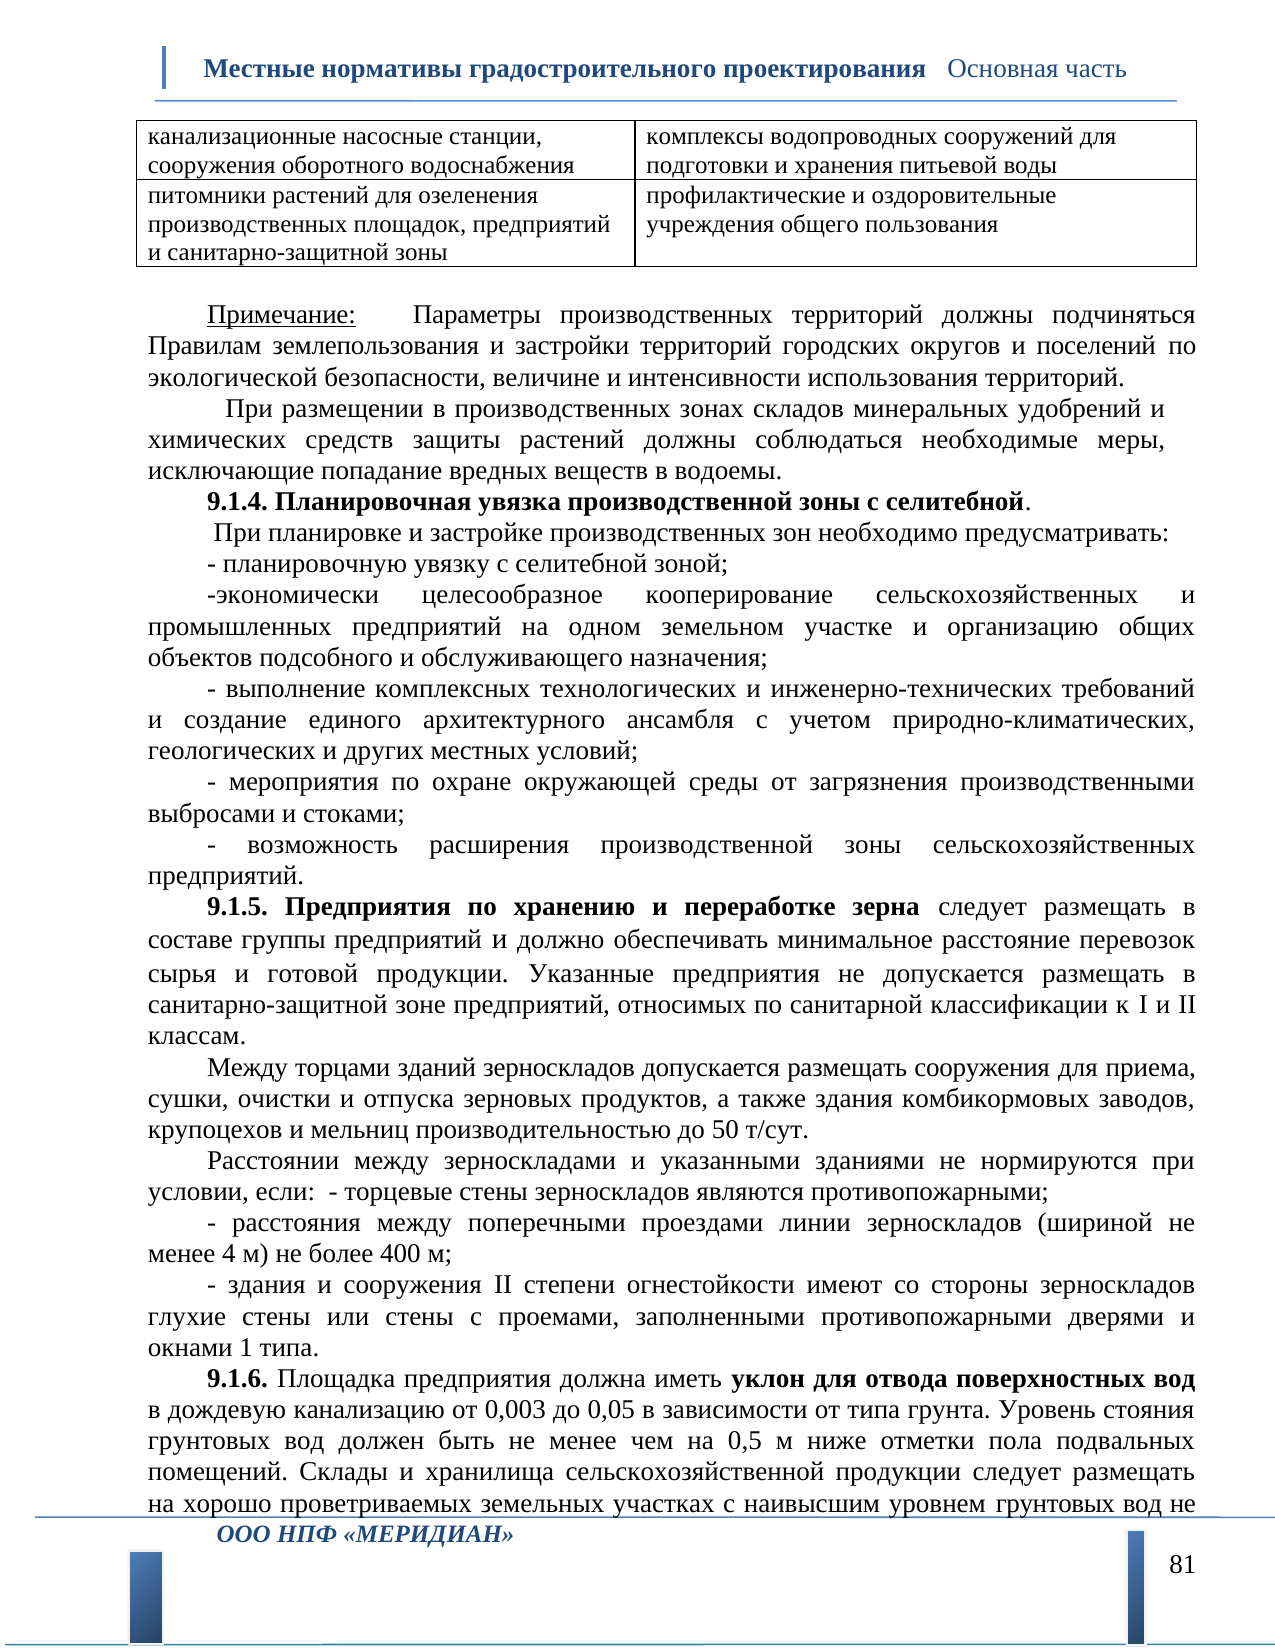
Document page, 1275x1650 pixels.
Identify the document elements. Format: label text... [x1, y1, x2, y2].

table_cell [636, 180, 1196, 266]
text - возможность расширения производственной зоны сельскохозяйственных предприятий. [148, 828, 1196, 890]
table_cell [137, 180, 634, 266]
text - здания и сооружения II степени огнестойкости имеют со стороны зерноскладов глухие стены или стены с проемами, заполненными противопожарными дверями и окнами 1 типа. [148, 1269, 1196, 1362]
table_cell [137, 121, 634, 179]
text - планировочную увязку с селитебной зоной; [148, 547, 1196, 579]
text 9.1.4. Планировочная увязка производственной зоны с селитебной. [148, 485, 1196, 516]
text - расстояния между поперечными проездами линии зерноскладов (шириной не менее ) не более ; [148, 1206, 1196, 1269]
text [148, 1362, 1196, 1518]
text - мероприятия по охране окружающей среды от загрязнения производственными выбросами и стоками; [148, 766, 1196, 828]
text При размещении в производственных зонах складов минеральных удобрений и химических средств защиты растений должны соблюдаться необходимые меры, исключающие попадание вредных веществ в водоемы. [148, 392, 1167, 485]
text Между торцами зданий зерноскладов допускается размещать сооружения для приема, сушки, очистки и отпуска зерновых продуктов, а также здания комбикормовых заводов, крупоцехов и мельниц производительностью до 50 т/сут. [148, 1051, 1196, 1144]
text 9.1.5. Предприятия по хранению и переработке зерна следует размещать в составе группы предприятий и должно обеспечивать минимальное расстояние перевозок сырья и готовой продукции. Указанные предприятия не допускается размещать в санитарно-защитной зоне предприятий, относимых по санитарной классификации к I и II классам. [148, 890, 1196, 1051]
text Примечание: Параметры производственных территорий должны подчиняться Правилам землепользования и застройки территорий городских округов и поселений по экологической безопасности, величине и интенсивности использования территорий. [148, 298, 1196, 392]
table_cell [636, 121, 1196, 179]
text Расстоянии между зерноскладами и указанными зданиями не нормируются при условии, если: - торцевые стены зерноскладов являются противопожарными; [148, 1144, 1196, 1206]
text -экономически целесообразное кооперирование сельскохозяйственных и промышленных предприятий на одном земельном участке и организацию общих объектов подсобного и обслуживающего назначения; [148, 579, 1196, 672]
text - выполнение комплексных технологических и инженерно-технических требований и создание единого архитектурного ансамбля с учетом природно-климатических, геологических и других местных условий; [148, 672, 1196, 766]
text При планировке и застройке производственных зон необходимо предусматривать: [148, 516, 1196, 547]
